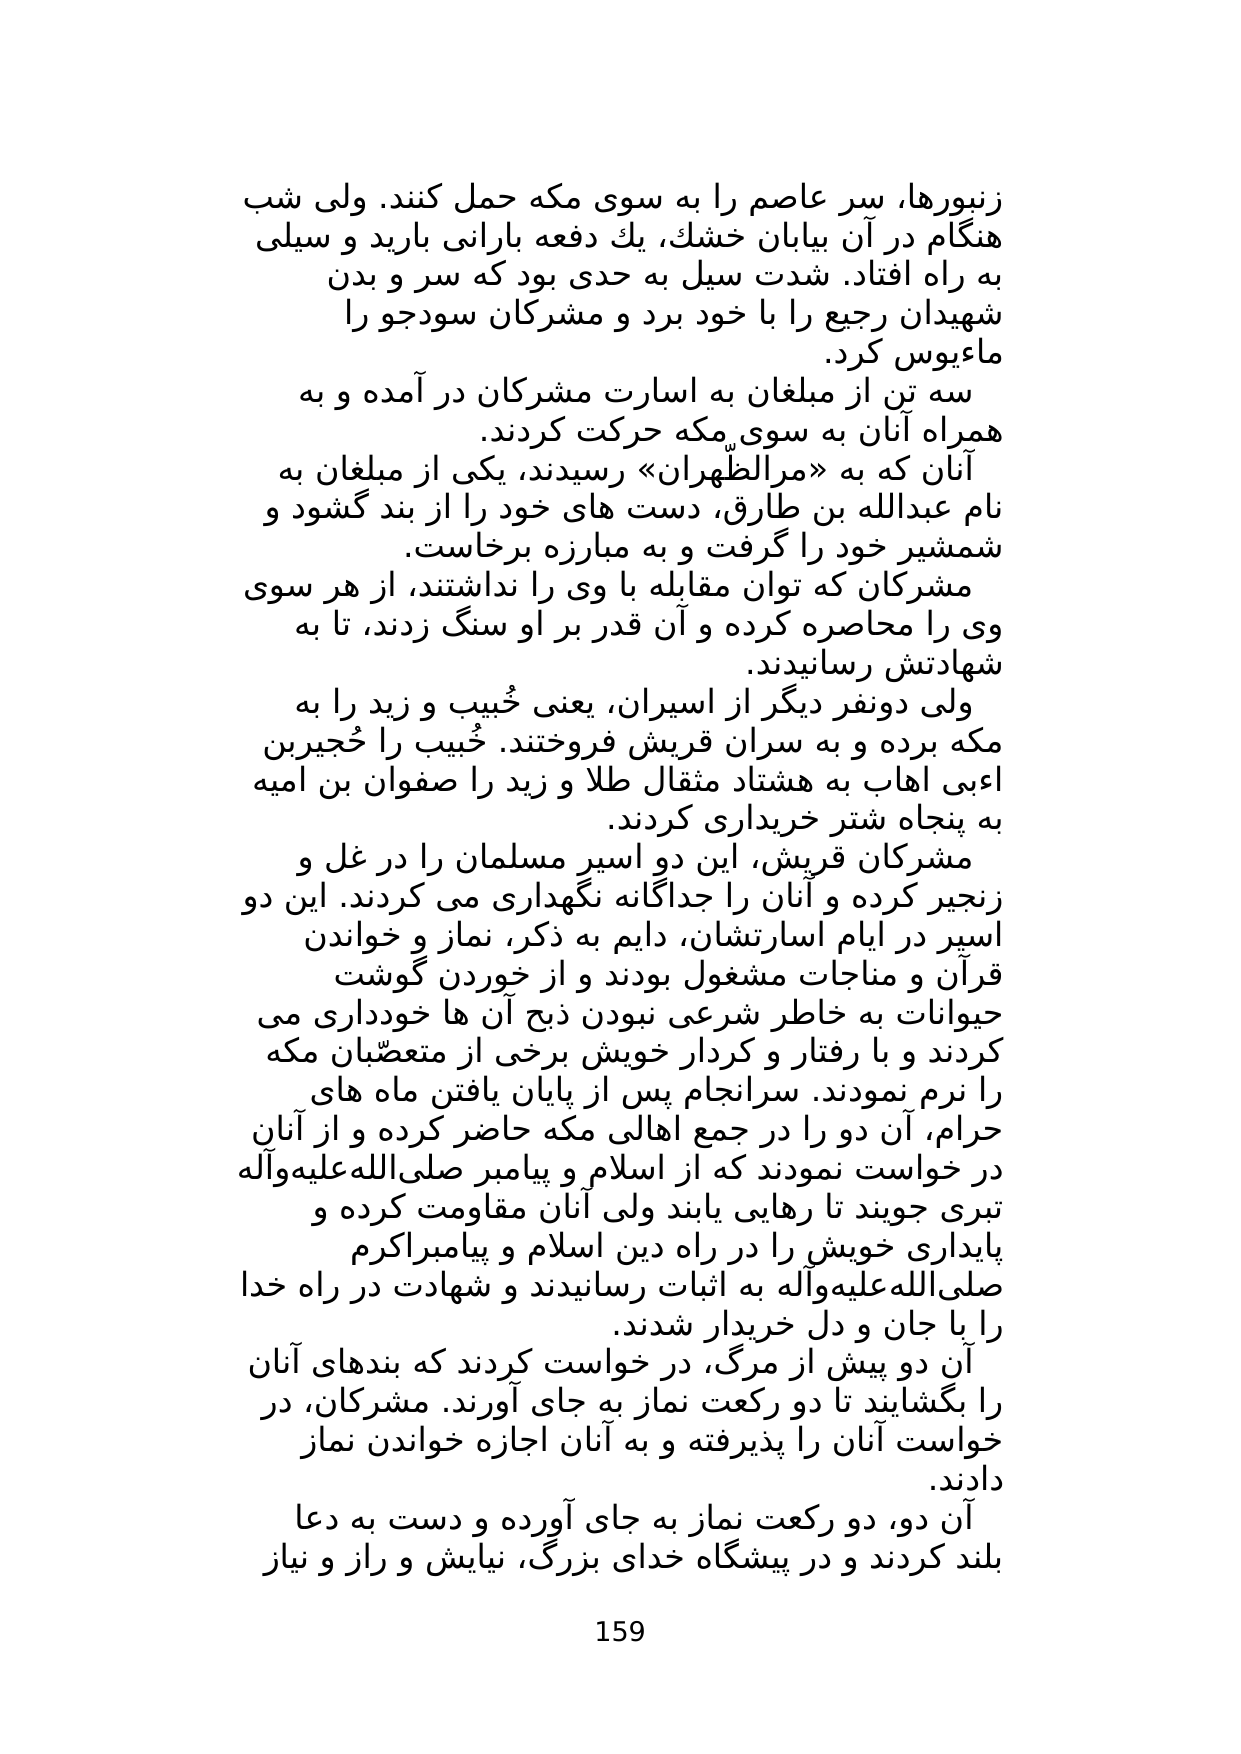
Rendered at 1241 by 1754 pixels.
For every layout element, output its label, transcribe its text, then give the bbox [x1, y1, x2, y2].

text آنان كه به «مرالظّهران» رسيدند، يكى از مبلغان به نام عبدالله بن طارق، دست هاى خود را از بند گشود و شمشير خود را گرفت و به مبارزه برخاست. [236, 449, 1004, 566]
text سه تن از مبلغان به اسارت مشركان در آمده و به همراه آنان به سوى مكه حركت كردند. [236, 371, 1004, 449]
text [236, 1498, 1004, 1576]
text ولى دونفر ديگر از اسيران، يعنى خُبيب و زيد را به مكه برده و به سران قريش فروختند. خُبيب را حُجيربن اءبى اهاب به هشتاد مثقال طلا و زيد را صفوان بن اميه به پنجاه شتر خريدارى كردند. [236, 682, 1004, 838]
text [236, 177, 1004, 371]
text آن دو پيش از مرگ، در خواست كردند كه بندهاى آنان را بگشايند تا دو ركعت نماز به جاى آورند. مشركان، در خواست آنان را پذيرفته و به آنان اجازه خواندن نماز دادند. [236, 1343, 1004, 1498]
text مشركان كه توان مقابله با وى را نداشتند، از هر سوى وى را محاصره كرده و آن قدر بر او سنگ زدند، تا به شهادتش رسانيدند. [236, 566, 1004, 682]
text مشركان قريش، اين دو اسير مسلمان را در غل و زنجير كرده و آنان را جداگانه نگهدارى مى كردند. اين دو اسير در ايام اسارتشان، دايم به ذكر، نماز و خواندن قرآن و مناجات مشغول بودند و از خوردن گوشت حيوانات به خاطر شرعى نبودن ذبح آن ها خوددارى مى كردند و با رفتار و كردار خويش برخى از متعصّبان مكه را نرم نمودند. سرانجام پس از پايان يافتن ماه هاى حرام، آن دو را در جمع اهالى مكه حاضر كرده و از آنان در خواست نمودند كه از اسلام و پيامبر صلى‌الله‌عليه‌وآله تبرى جويند تا رهايى يابند ولى آنان مقاومت كرده و پايدارى خويش را در راه دين اسلام و پيامبراكرم صلى‌الله‌عليه‌وآله به اثبات رسانيدند و شهادت در راه خدا را با جان و دل خريدار شدند. [236, 838, 1004, 1343]
